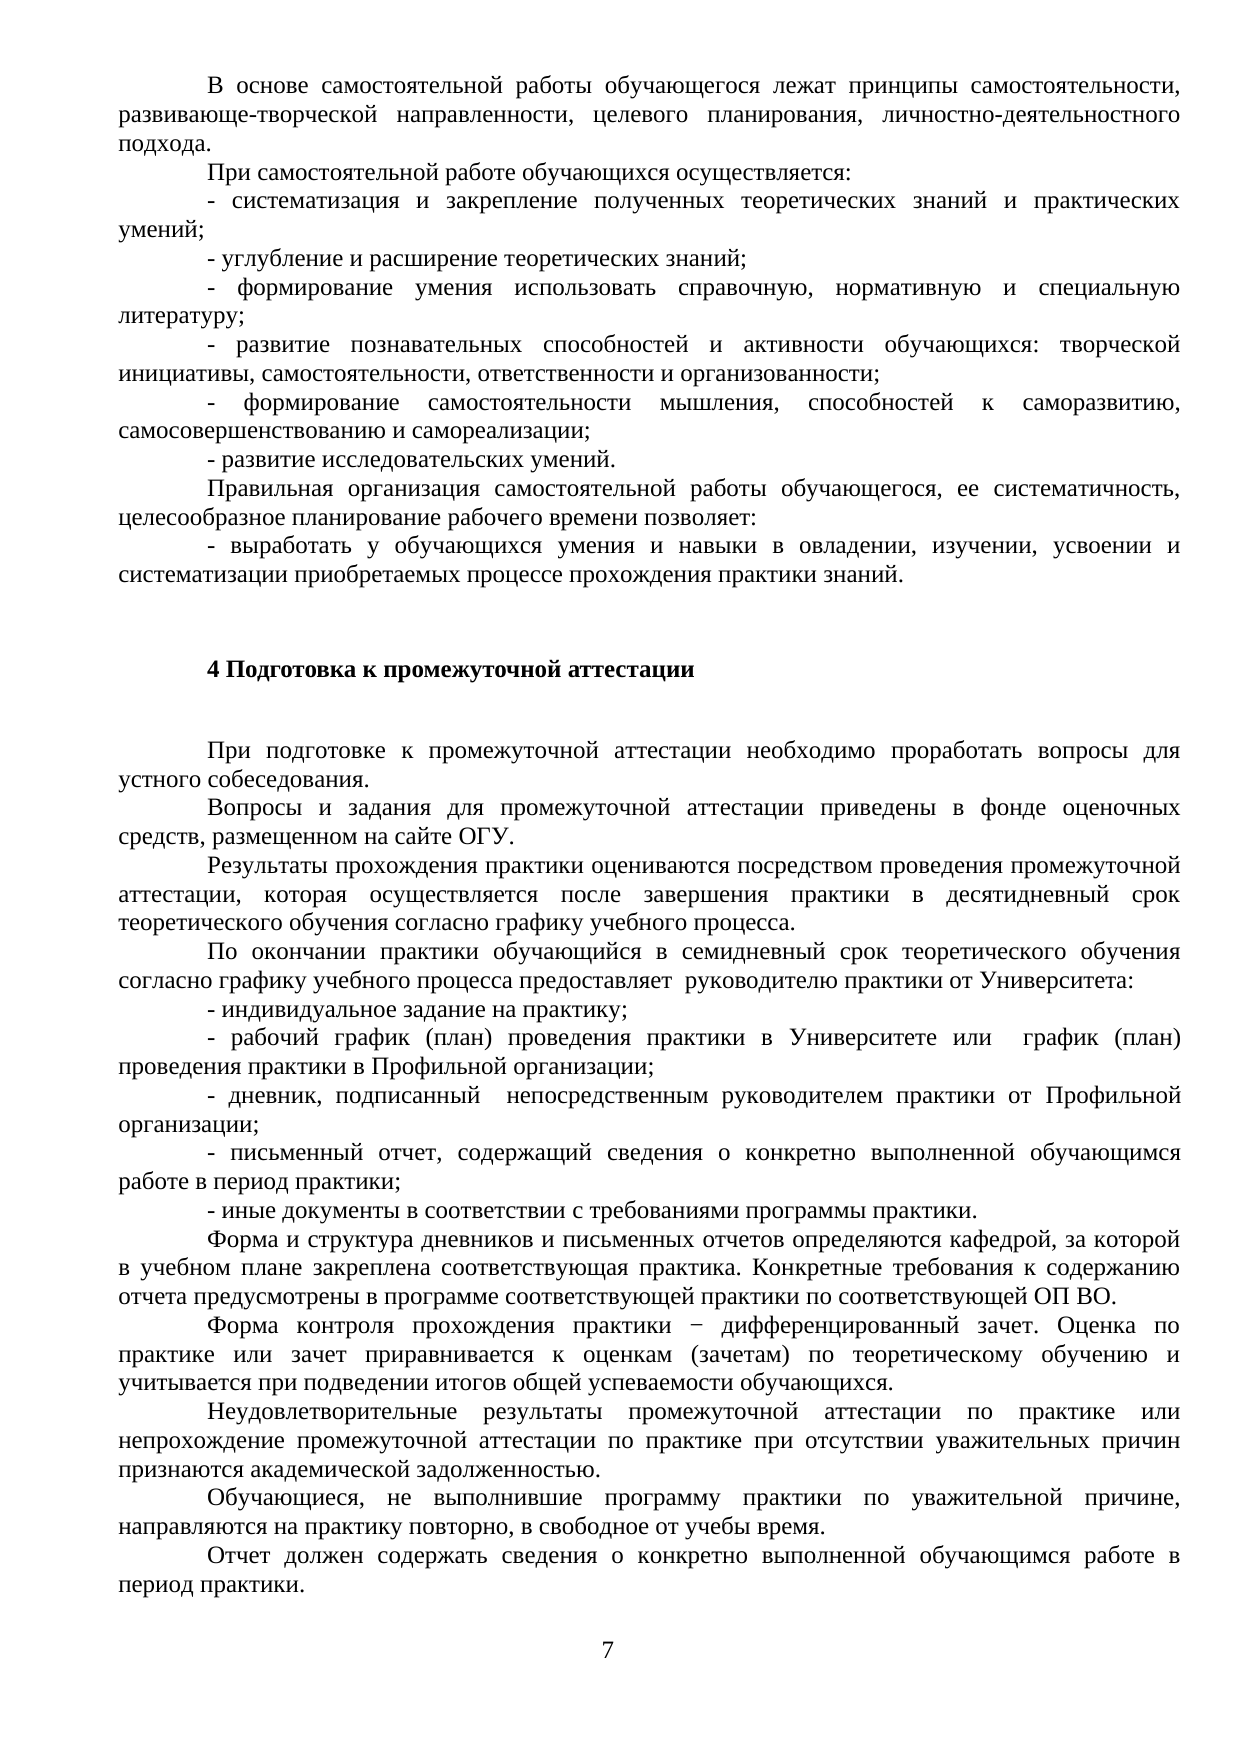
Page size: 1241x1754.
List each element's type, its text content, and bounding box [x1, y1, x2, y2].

text Правильная организация самостоятельной работы обучающегося, ее систематичность, целесообразное планирование рабочего времени позволяет: [118, 473, 1181, 531]
text При подготовке к промежуточной аттестации необходимо проработать вопросы для устного собеседования. [118, 735, 1181, 792]
text При самостоятельной работе обучающихся осуществляется: [118, 157, 1181, 186]
text - рабочий график (план) проведения практики в Университете или график (план) проведения практики в Профильной организации; [118, 1022, 1181, 1080]
text - дневник, подписанный непосредственным руководителем практики от Профильной организации; [118, 1080, 1181, 1137]
text Неудовлетворительные результаты промежуточной аттестации по практике или непрохождение промежуточной аттестации по практике при отсутствии уважительных причин признаются академической задолженностью. [118, 1396, 1181, 1482]
text Отчет должен содержать сведения о конкретно выполненной обучающимся работе в период практики. [118, 1540, 1181, 1597]
text - формирование самостоятельности мышления, способностей к саморазвитию, самосовершенствованию и самореализации; [118, 387, 1181, 444]
text - углубление и расширение теоретических знаний; [118, 243, 1181, 272]
text - развитие познавательных способностей и активности обучающихся: творческой инициативы, самостоятельности, ответственности и организованности; [118, 329, 1181, 387]
text По окончании практики обучающийся в семидневный срок теоретического обучения согласно графику учебного процесса предоставляет руководителю практики от Университета: [118, 936, 1181, 994]
text Вопросы и задания для промежуточной аттестации приведены в фонде оценочных средств, размещенном на сайте ОГУ. [118, 792, 1181, 850]
text - систематизация и закрепление полученных теоретических знаний и практических умений; [118, 186, 1181, 243]
text В основе самостоятельной работы обучающегося лежат принципы самостоятельности, развивающе-творческой направленности, целевого планирования, личностно-деятельностного подхода. [118, 71, 1181, 157]
text - развитие исследовательских умений. [118, 444, 1181, 473]
text - формирование умения использовать справочную, нормативную и специальную литературу; [118, 272, 1181, 329]
text - иные документы в соответствии с требованиями программы практики. [118, 1195, 1181, 1224]
text Форма и структура дневников и письменных отчетов определяются кафедрой, за которой в учебном плане закреплена соответствующая практика. Конкретные требования к содержанию отчета предусмотрены в программе соответствующей практики по соответствующей ОП ВО. [118, 1224, 1181, 1310]
text Обучающиеся, не выполнившие программу практики по уважительной причине, направляются на практику повторно, в свободное от учебы время. [118, 1482, 1181, 1540]
text - письменный отчет, содержащий сведения о конкретно выполненной обучающимся работе в период практики; [118, 1137, 1181, 1195]
text Форма контроля прохождения практики − дифференцированный зачет. Оценка по практике или зачет приравнивается к оценкам (зачетам) по теоретическому обучению и учитывается при подведении итогов общей успеваемости обучающихся. [118, 1310, 1181, 1396]
text 4 Подготовка к промежуточной аттестации [118, 654, 1181, 683]
text - индивидуальное задание на практику; [118, 994, 1181, 1022]
text - выработать у обучающихся умения и навыки в овладении, изучении, усвоении и систематизации приобретаемых процессе прохождения практики знаний. [118, 531, 1181, 588]
text Результаты прохождения практики оцениваются посредством проведения промежуточной аттестации, которая осуществляется после завершения практики в десятидневный срок теоретического обучения согласно графику учебного процесса. [118, 850, 1181, 936]
